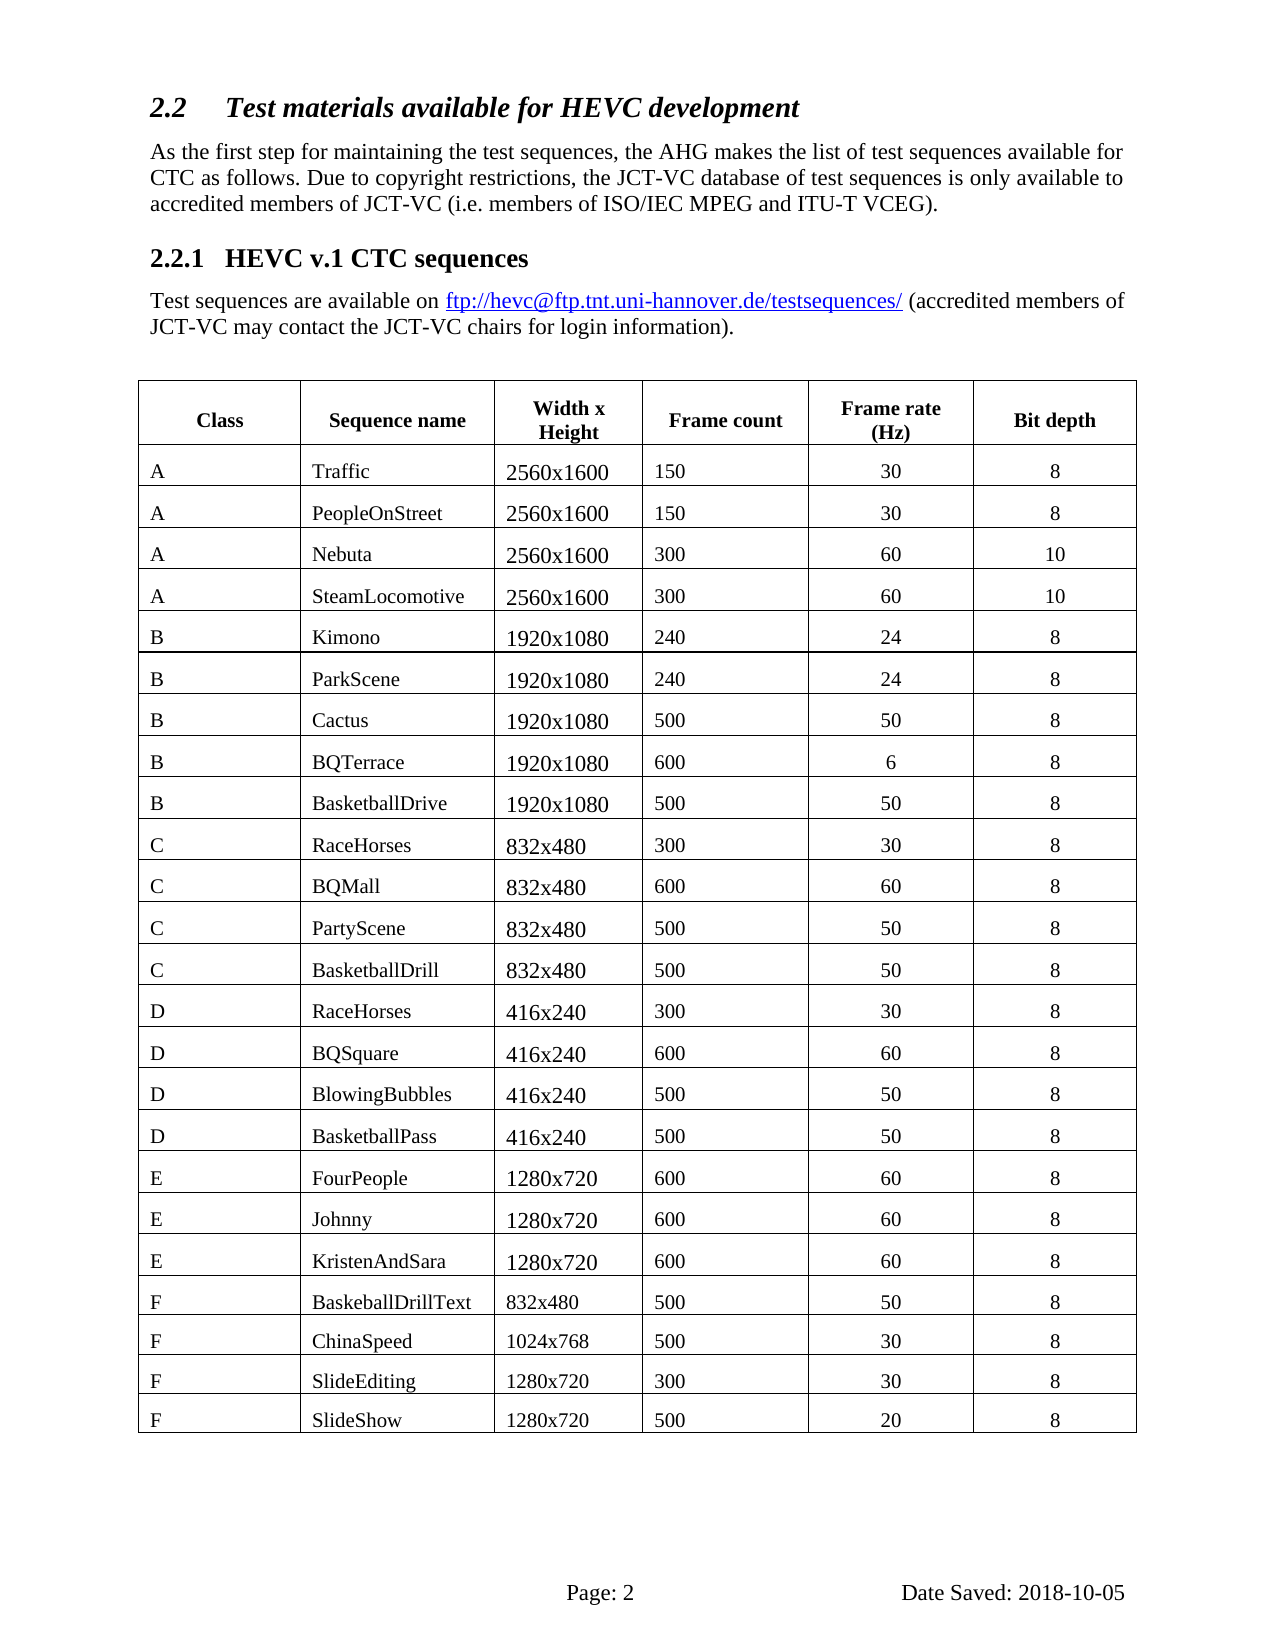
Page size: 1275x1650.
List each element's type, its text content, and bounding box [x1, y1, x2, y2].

table_cell 600 [643, 1027, 808, 1067]
table_cell 832x480 [495, 819, 642, 859]
subtitle HEVC v.1 CTC sequences [150, 242, 1125, 273]
table_cell F [139, 1276, 300, 1314]
table_cell RaceHorses [301, 985, 494, 1026]
table_cell D [139, 985, 300, 1026]
table_cell 600 [643, 736, 808, 776]
table_cell PeopleOnStreet [301, 486, 494, 527]
table_cell 600 [643, 1234, 808, 1275]
table_cell PartyScene [301, 902, 494, 942]
table_cell 60 [809, 528, 973, 568]
table_cell B [139, 653, 300, 693]
table_cell BlowingBubbles [301, 1068, 494, 1109]
table_cell 300 [643, 569, 808, 610]
table_header Width x Height [495, 381, 642, 444]
table_cell 8 [974, 1355, 1136, 1393]
table_cell Traffic [301, 445, 494, 485]
table_cell FourPeople [301, 1151, 494, 1192]
table_cell 10 [974, 528, 1136, 568]
table_cell 1920x1080 [495, 736, 642, 776]
table_cell 2560x1600 [495, 569, 642, 610]
table_cell B [139, 736, 300, 776]
table_cell 8 [974, 1394, 1136, 1432]
table_cell 30 [809, 985, 973, 1026]
table_header Frame count [643, 381, 808, 444]
table_cell 300 [643, 819, 808, 859]
table_cell 50 [809, 1068, 973, 1109]
table_cell 60 [809, 1027, 973, 1067]
table_cell 8 [974, 611, 1136, 651]
table_cell A [139, 528, 300, 568]
table_cell A [139, 569, 300, 610]
table_cell BasketballDrive [301, 777, 494, 818]
table_cell 50 [809, 1276, 973, 1314]
table_cell 8 [974, 819, 1136, 859]
table_cell 2560x1600 [495, 486, 642, 527]
table_cell 1280x720 [495, 1394, 642, 1432]
table_cell 500 [643, 694, 808, 734]
table_cell 600 [643, 860, 808, 901]
table_cell 150 [643, 445, 808, 485]
table_cell 1920x1080 [495, 611, 642, 651]
table_cell 500 [643, 1394, 808, 1432]
table_cell 1920x1080 [495, 777, 642, 818]
table_cell ChinaSpeed [301, 1315, 494, 1353]
table_cell 8 [974, 1110, 1136, 1150]
table_cell 24 [809, 611, 973, 651]
table_cell 8 [974, 445, 1136, 485]
table_cell SteamLocomotive [301, 569, 494, 610]
table_cell F [139, 1315, 300, 1353]
table_cell C [139, 860, 300, 901]
table_header Sequence name [301, 381, 494, 444]
table_cell 500 [643, 944, 808, 984]
table_cell 500 [643, 1276, 808, 1314]
table_cell Nebuta [301, 528, 494, 568]
table_cell 300 [643, 985, 808, 1026]
table_cell 30 [809, 1355, 973, 1393]
table_cell E [139, 1151, 300, 1192]
table_cell B [139, 777, 300, 818]
table_cell 8 [974, 694, 1136, 734]
table_cell 832x480 [495, 944, 642, 984]
table_cell 500 [643, 1110, 808, 1150]
text Test sequences are available on ftp://hevc@ftp.tnt.uni-hannover.de/testsequences/ (accredited members of JCT-VC may contact the JCT-VC chairs for login information). [150, 287, 1125, 340]
table_cell E [139, 1193, 300, 1233]
table_cell 8 [974, 1027, 1136, 1067]
table_cell ParkScene [301, 653, 494, 693]
table_cell E [139, 1234, 300, 1275]
table_cell 50 [809, 694, 973, 734]
table_cell 2560x1600 [495, 445, 642, 485]
table_cell 8 [974, 486, 1136, 527]
table_cell 8 [974, 985, 1136, 1026]
table_cell 8 [974, 653, 1136, 693]
table_cell 8 [974, 944, 1136, 984]
table_cell 8 [974, 1234, 1136, 1275]
table_cell 2560x1600 [495, 528, 642, 568]
table_cell C [139, 819, 300, 859]
table_cell 416x240 [495, 985, 642, 1026]
table_cell 8 [974, 777, 1136, 818]
table_cell Johnny [301, 1193, 494, 1233]
table_cell 60 [809, 860, 973, 901]
table_cell 24 [809, 653, 973, 693]
table_cell 500 [643, 1315, 808, 1353]
table_cell SlideEditing [301, 1355, 494, 1393]
table_cell 10 [974, 569, 1136, 610]
table_cell BaskeballDrillText [301, 1276, 494, 1314]
table_cell BQTerrace [301, 736, 494, 776]
table_cell BasketballDrill [301, 944, 494, 984]
table_cell F [139, 1355, 300, 1393]
table_cell 8 [974, 1151, 1136, 1192]
table_cell 240 [643, 653, 808, 693]
table_cell A [139, 445, 300, 485]
text As the first step for maintaining the test sequences, the AHG makes the list of test sequences available for CTC as follows. Due to copyright restrictions, the JCT-VC database of test sequences is only available to accredited members of JCT-VC (i.e. members of ISO/IEC MPEG and ITU-T VCEG). [150, 138, 1125, 217]
table_cell 8 [974, 736, 1136, 776]
table_cell Cactus [301, 694, 494, 734]
table_header Frame rate (Hz) [809, 381, 973, 444]
table_cell 1920x1080 [495, 694, 642, 734]
table_cell 50 [809, 944, 973, 984]
table_cell 60 [809, 1234, 973, 1275]
table_cell 50 [809, 1110, 973, 1150]
table_cell 832x480 [495, 902, 642, 942]
table_cell 1280x720 [495, 1193, 642, 1233]
table_cell 832x480 [495, 860, 642, 901]
table_cell 300 [643, 1355, 808, 1393]
subtitle Test materials available for HEVC development [150, 90, 1125, 123]
table_cell 30 [809, 819, 973, 859]
table_cell D [139, 1027, 300, 1067]
table_cell BasketballPass [301, 1110, 494, 1150]
table_cell 416x240 [495, 1027, 642, 1067]
table_cell Kimono [301, 611, 494, 651]
table_cell 416x240 [495, 1068, 642, 1109]
table_cell 8 [974, 860, 1136, 901]
table_cell 600 [643, 1151, 808, 1192]
table_cell 500 [643, 777, 808, 818]
table_cell 6 [809, 736, 973, 776]
table_cell 1024x768 [495, 1315, 642, 1353]
table_cell C [139, 902, 300, 942]
table_cell B [139, 611, 300, 651]
table_header Bit depth [974, 381, 1136, 444]
table_cell 832x480 [495, 1276, 642, 1314]
table_cell 150 [643, 486, 808, 527]
table_cell 1920x1080 [495, 653, 642, 693]
table_cell 240 [643, 611, 808, 651]
table_cell 416x240 [495, 1110, 642, 1150]
table_cell 8 [974, 1276, 1136, 1314]
table_cell 60 [809, 1193, 973, 1233]
table_header Class [139, 381, 300, 444]
table_cell 500 [643, 1068, 808, 1109]
table_cell D [139, 1110, 300, 1150]
table_cell 1280x720 [495, 1151, 642, 1192]
table_cell 8 [974, 902, 1136, 942]
table_cell 60 [809, 569, 973, 610]
table_cell KristenAndSara [301, 1234, 494, 1275]
table_cell RaceHorses [301, 819, 494, 859]
table_cell 8 [974, 1193, 1136, 1233]
table_cell 60 [809, 1151, 973, 1192]
table_cell 300 [643, 528, 808, 568]
table_cell F [139, 1394, 300, 1432]
table_cell 8 [974, 1068, 1136, 1109]
table_cell 600 [643, 1193, 808, 1233]
table_cell BQMall [301, 860, 494, 901]
table_cell 1280x720 [495, 1355, 642, 1393]
table_cell 8 [974, 1315, 1136, 1353]
table_cell 30 [809, 486, 973, 527]
table_cell D [139, 1068, 300, 1109]
table_cell A [139, 486, 300, 527]
table_cell 20 [809, 1394, 973, 1432]
table_cell BQSquare [301, 1027, 494, 1067]
table_cell 1280x720 [495, 1234, 642, 1275]
table_cell 30 [809, 1315, 973, 1353]
table_cell SlideShow [301, 1394, 494, 1432]
table_cell 50 [809, 777, 973, 818]
table_cell C [139, 944, 300, 984]
table_cell B [139, 694, 300, 734]
table_cell 500 [643, 902, 808, 942]
table_cell 30 [809, 445, 973, 485]
table_cell 50 [809, 902, 973, 942]
